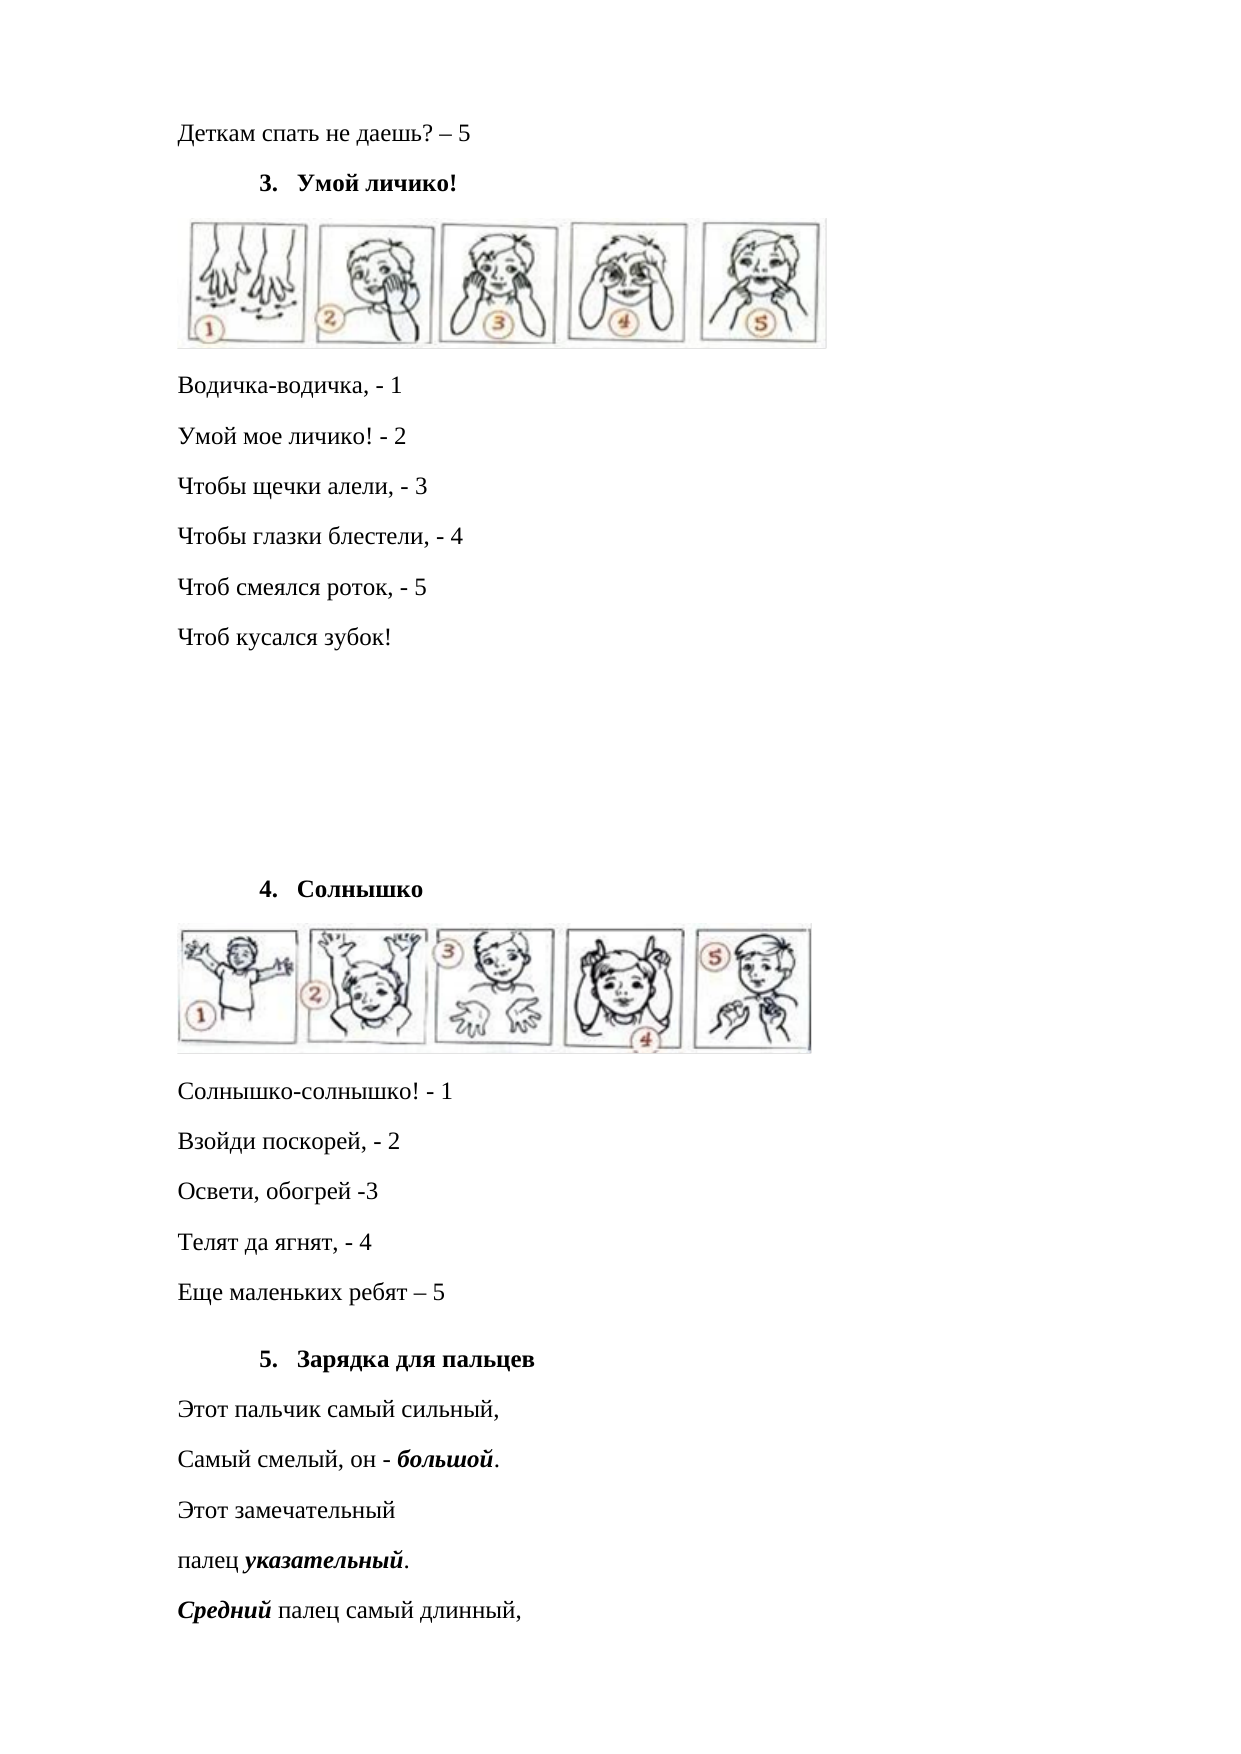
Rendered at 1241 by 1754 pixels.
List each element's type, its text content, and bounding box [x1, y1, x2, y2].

text Солнышко-солнышко! - 1 [177, 1076, 1152, 1104]
text Этот замечательный [177, 1495, 1152, 1524]
text Чтоб смеялся роток, - 5 [177, 572, 1152, 601]
text Освети, обогрей -3 [177, 1176, 1152, 1205]
text Этот пальчик самый сильный, [177, 1394, 1152, 1423]
text палец указательный. [177, 1545, 1152, 1574]
text Взойди поскорей, - 2 [177, 1126, 1152, 1155]
text Чтобы щечки алели, - 3 [177, 471, 1152, 500]
list Солнышко [259, 874, 1152, 902]
text Телят да ягнят, - 4 [177, 1227, 1152, 1255]
text Водичка-водичка, - 1 [177, 371, 1152, 399]
picture [177, 218, 828, 350]
text Еще маленьких ребят – 5 [177, 1277, 1152, 1306]
list Умой личико! [259, 168, 1152, 197]
text Умой мое личико! - 2 [177, 421, 1152, 449]
text Самый смелый, он - большой. [177, 1444, 1152, 1473]
text Чтобы глазки блестели, - 4 [177, 521, 1152, 550]
text Чтоб кусался зубок! [177, 622, 1152, 651]
text Деткам спать не даешь? – 5 [177, 118, 1152, 147]
list Зарядка для пальцев [259, 1344, 1152, 1373]
picture [177, 923, 813, 1055]
text Средний палец самый длинный, [177, 1596, 1152, 1624]
